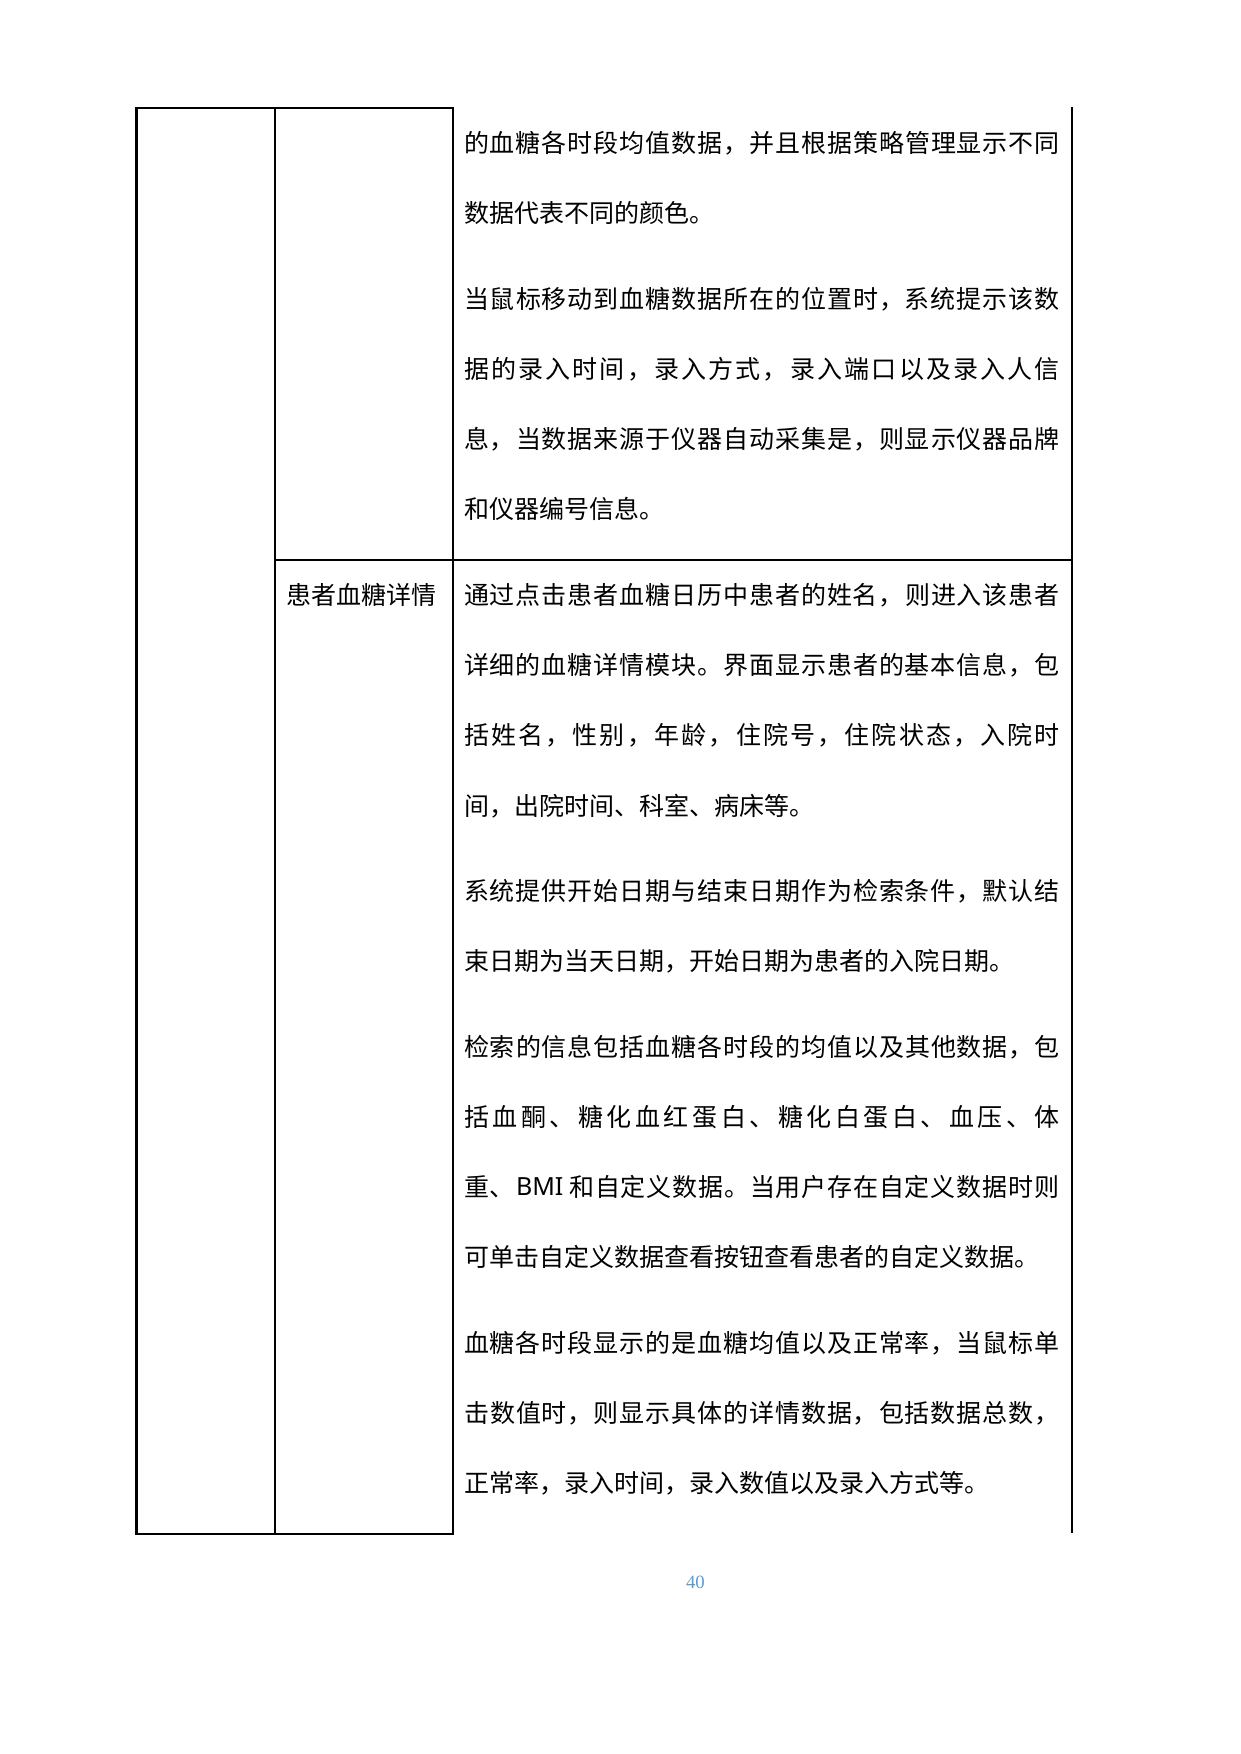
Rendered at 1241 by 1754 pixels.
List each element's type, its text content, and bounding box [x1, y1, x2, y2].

table_cell 患者血糖详情 [276, 561, 452, 1533]
table_cell 通过点击患者血糖日历中患者的姓名，则进入该患者详细的血糖详情模块。界面显示患者的基本信息，包括姓名，性别，年龄，住院号，住院状态，入院时间，出院时间、科室、病床等。 [454, 561, 1071, 855]
table_cell 系统提供开始日期与结束日期作为检索条件，默认结束日期为当天日期，开始日期为患者的入院日期。 [454, 855, 1071, 1011]
table_cell 检索的信息包括血糖各时段的均值以及其他数据，包括血酮、糖化血红蛋白、糖化白蛋白、血压、体重、BMI和自定义数据。当用户存在自定义数据时则可单击自定义数据查看按钮查看患者的自定义数据。 [454, 1011, 1071, 1307]
table_cell 当鼠标移动到血糖数据所在的位置时，系统提示该数据的录入时间，录入方式，录入端口以及录入人信息，当数据来源于仪器自动采集是，则显示仪器品牌和仪器编号信息。 [454, 263, 1071, 559]
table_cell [454, 107, 1071, 263]
table_cell 血糖各时段显示的是血糖均值以及正常率，当鼠标单击数值时，则显示具体的详情数据，包括数据总数，正常率，录入时间，录入数值以及录入方式等。 [454, 1307, 1071, 1533]
